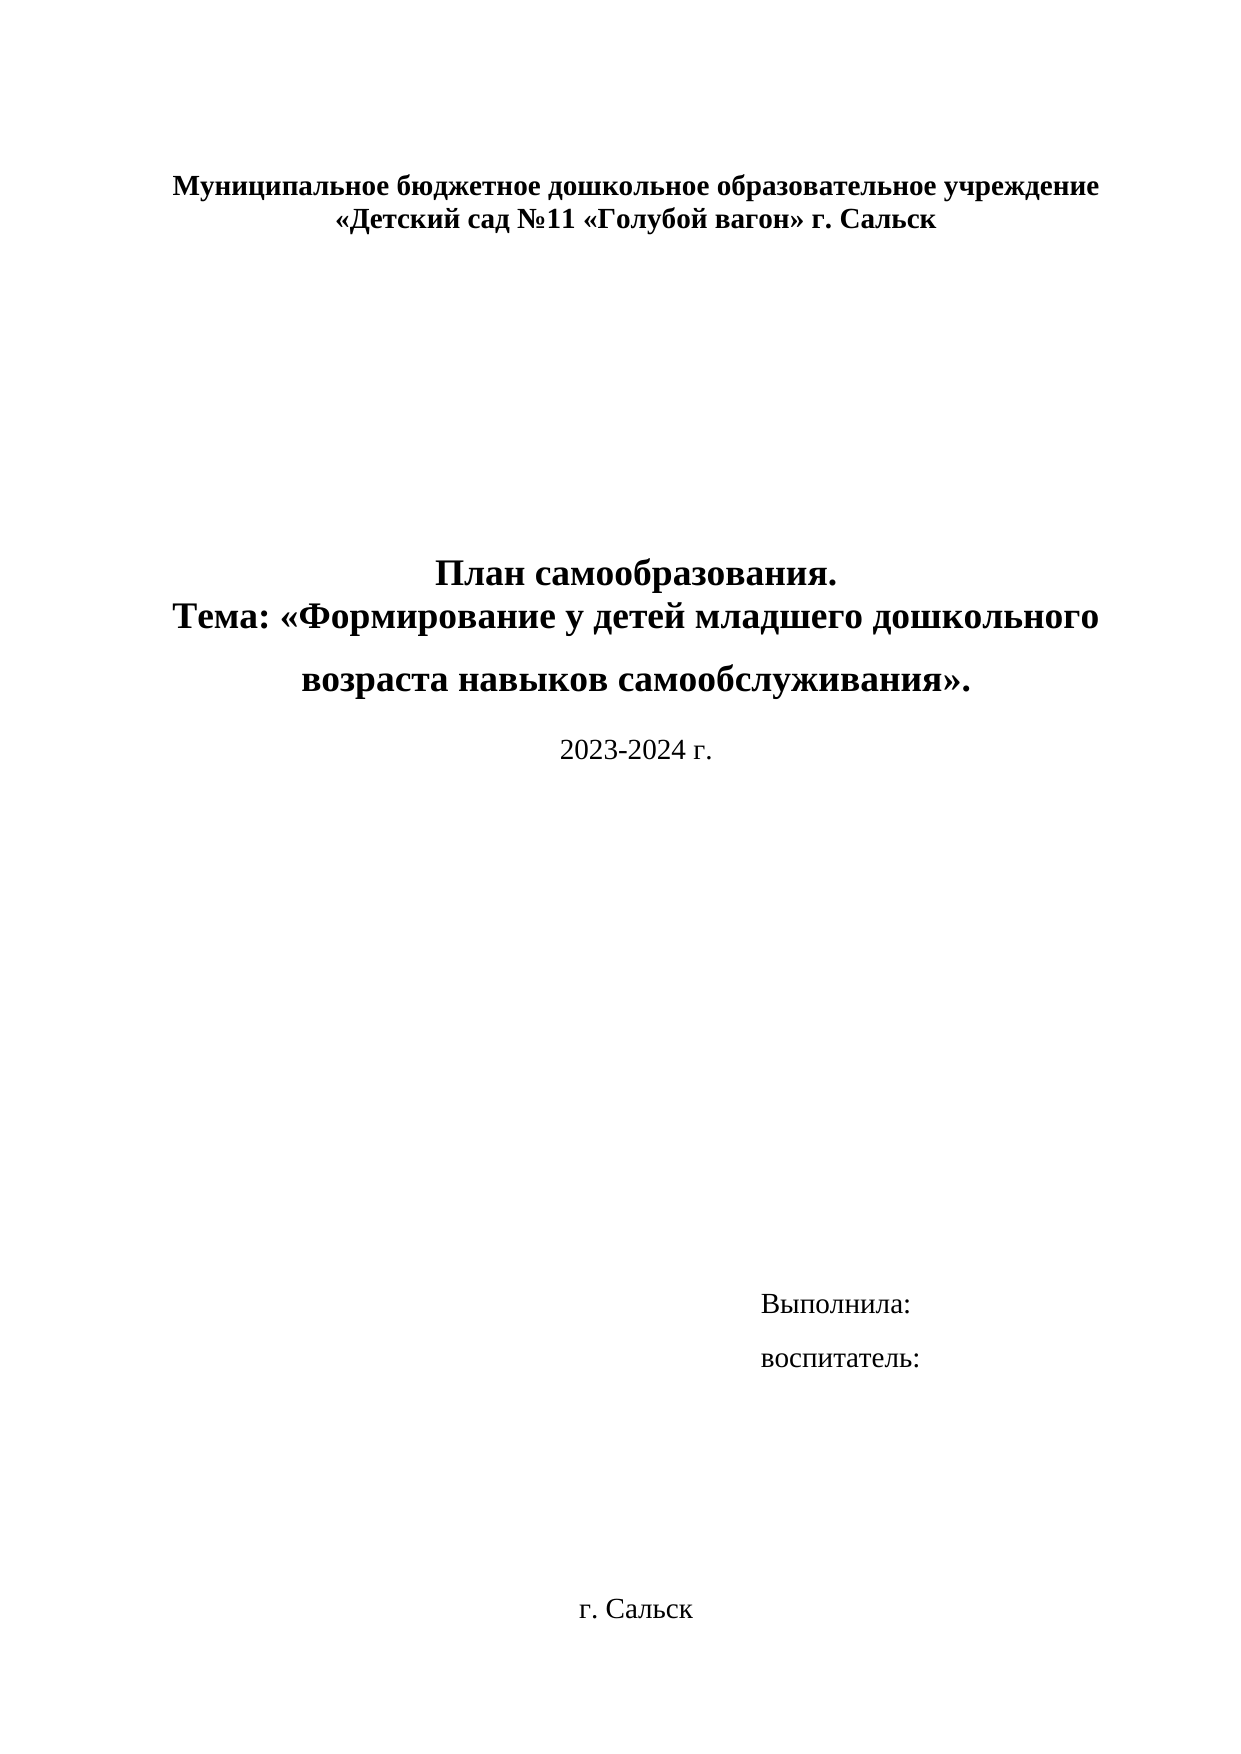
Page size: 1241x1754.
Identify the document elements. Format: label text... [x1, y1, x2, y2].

text Муниципальное бюджетное дошкольное образовательное учреждение «Детский сад №11 «Голубой вагон» г. Сальск [96, 168, 1176, 235]
text г. Сальск [96, 1591, 1176, 1625]
text возраста навыков самообслуживания». [96, 657, 1176, 700]
text 2023-2024 г. [96, 732, 1176, 766]
text воспитатель: [761, 1341, 1176, 1374]
text Выполнила: [761, 1286, 1176, 1319]
text Тема: «Формирование у детей младшего дошкольного [96, 593, 1176, 636]
text План самообразования. [96, 550, 1176, 593]
